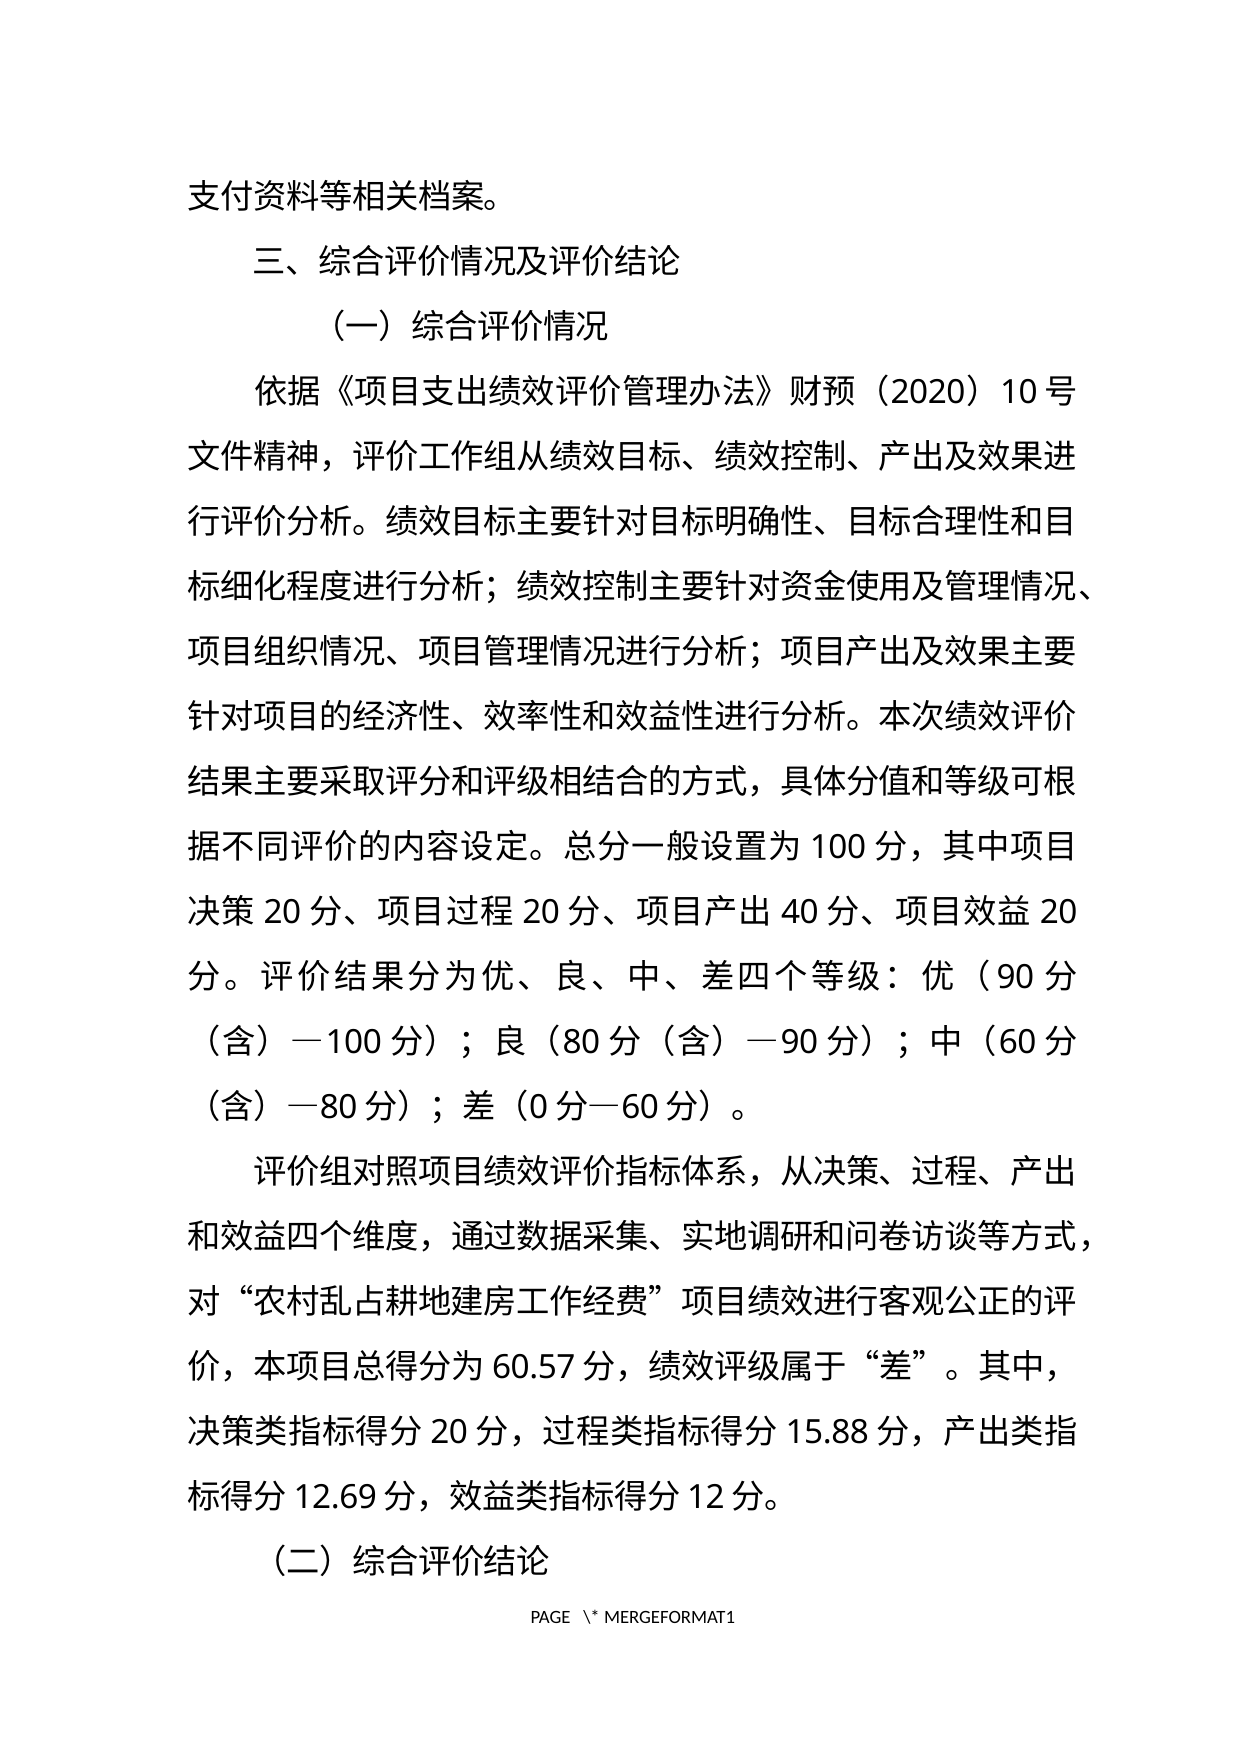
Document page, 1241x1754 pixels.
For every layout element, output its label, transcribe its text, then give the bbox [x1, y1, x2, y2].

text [187, 162, 1078, 227]
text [187, 292, 1078, 1592]
text 三、综合评价情况及评价结论 [187, 227, 1078, 292]
